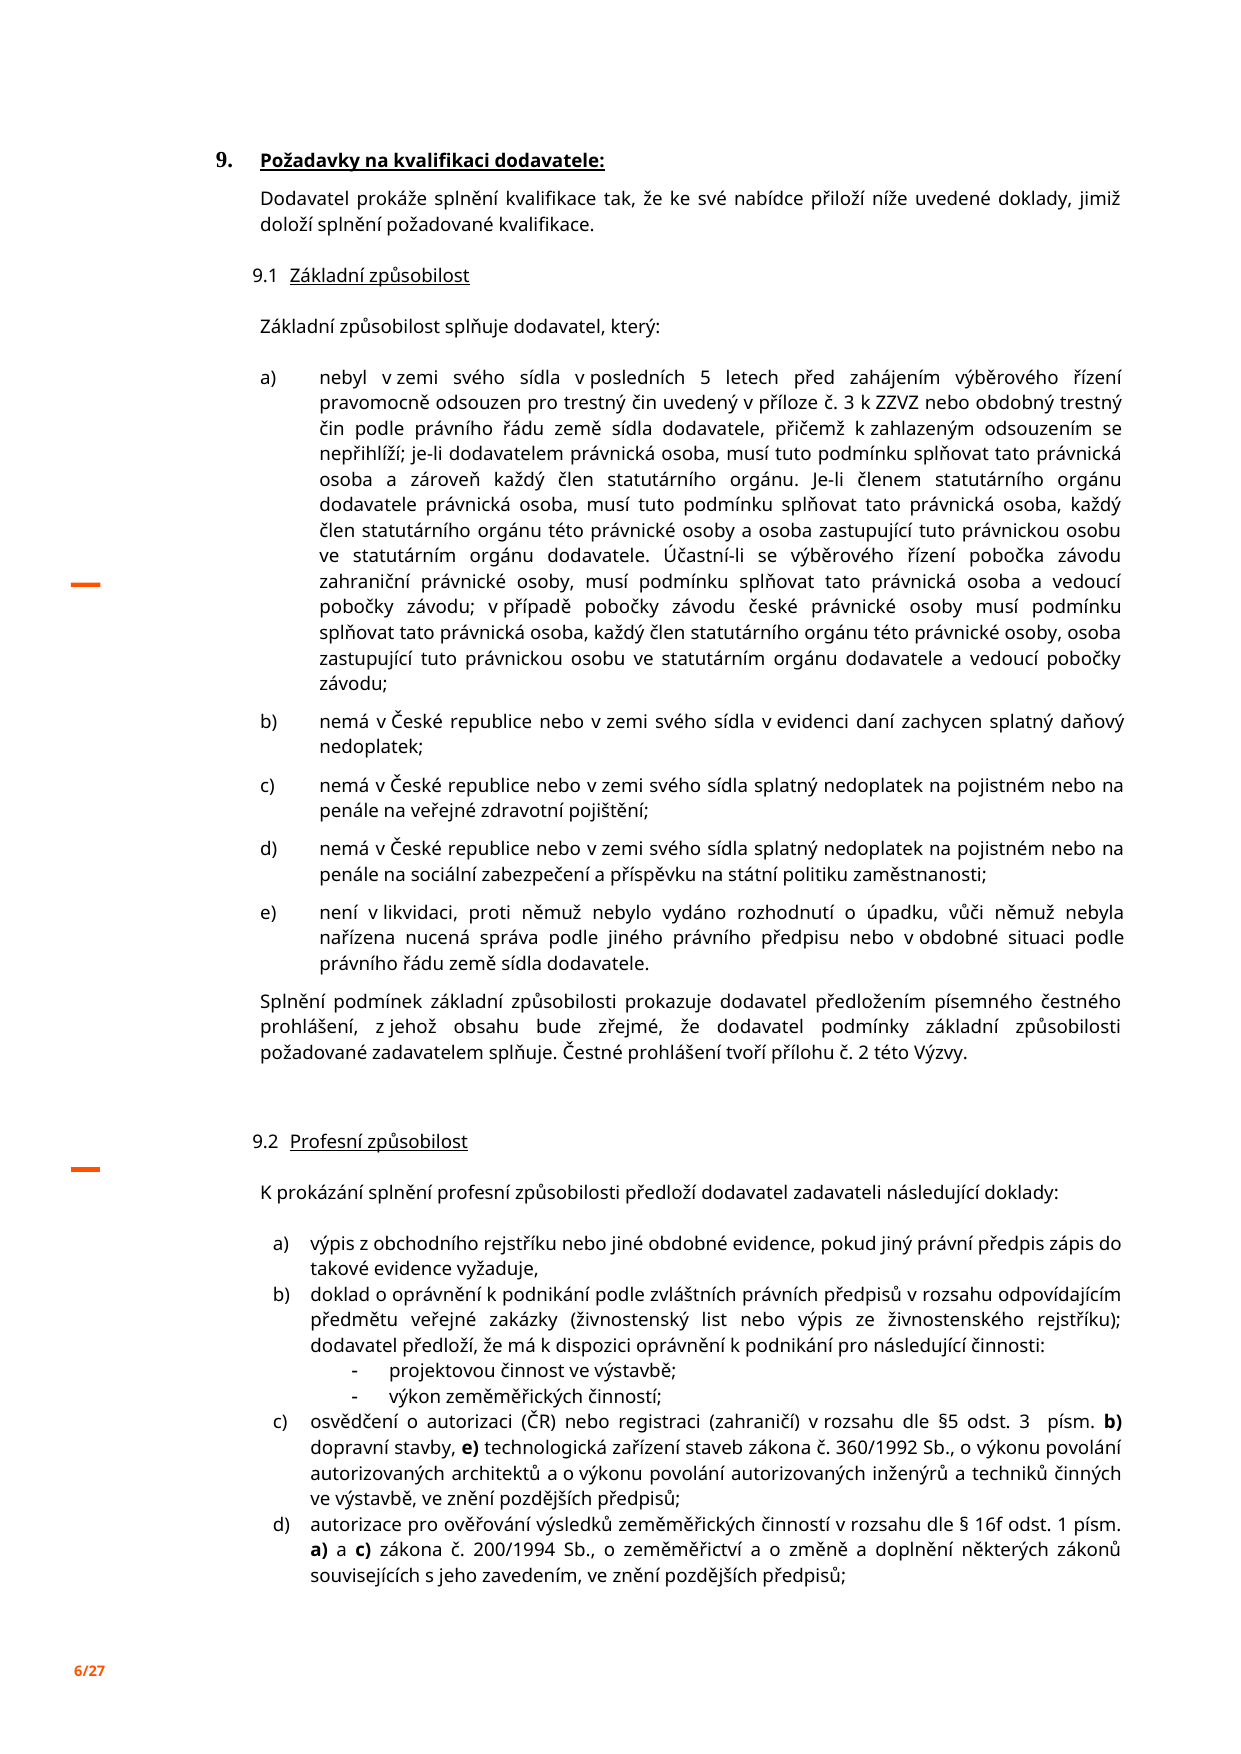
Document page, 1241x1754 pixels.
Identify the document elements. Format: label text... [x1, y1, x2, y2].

list výkon zeměměřických činností; [351, 1383, 1122, 1409]
text Splnění podmínek základní způsobilosti prokazuje dodavatel předložením písemného čestného prohlášení, z jehož obsahu bude zřejmé, že dodavatel podmínky základní způsobilosti požadované zadavatelem splňuje. Čestné prohlášení tvoří přílohu č. 2 této Výzvy. [260, 988, 1122, 1064]
text c) nemá v České republice nebo v zemi svého sídla splatný nedoplatek na pojistném nebo na penále na veřejné zdravotní pojištění; [260, 772, 1124, 823]
text Dodavatel prokáže splnění kvalifikace tak, že ke své nabídce přiloží níže uvedené doklady, jimiž doloží splnění požadované kvalifikace. [260, 185, 1122, 236]
list Požadavky na kvalifikaci dodavatele: [216, 146, 1122, 173]
text e) není v likvidaci, proti němuž nebylo vydáno rozhodnutí o úpadku, vůči němuž nebyla nařízena nucená správa podle jiného právního předpisu nebo v obdobné situaci podle právního řádu země sídla dodavatele. [260, 899, 1124, 976]
text a) nebyl v zemi svého sídla v posledních 5 letech před zahájením výběrového řízení pravomocně odsouzen pro trestný čin uvedený v příloze č. 3 k ZZVZ nebo obdobný trestný čin podle právního řádu země sídla dodavatele, přičemž k zahlazeným odsouzením se nepřihlíží; je-li dodavatelem právnická osoba, musí tuto podmínku splňovat tato právnická osoba a zároveň každý člen statutárního orgánu. Je-li členem statutárního orgánu dodavatele právnická osoba, musí tuto podmínku splňovat tato právnická osoba, každý člen statutárního orgánu této právnické osoby a osoba zastupující tuto právnickou osobu ve statutárním orgánu dodavatele. Účastní-li se výběrového řízení pobočka závodu zahraniční právnické osoby, musí podmínku splňovat tato právnická osoba a vedoucí pobočky závodu; v případě pobočky závodu české právnické osoby musí podmínku splňovat tato právnická osoba, každý člen statutárního orgánu této právnické osoby, osoba zastupující tuto právnickou osobu ve statutárním orgánu dodavatele a vedoucí pobočky závodu; [260, 364, 1122, 696]
list osvědčení o autorizaci (ČR) nebo registraci (zahraničí) v rozsahu dle §5 odst. 3 písm. b) dopravní stavby, e) technologická zařízení staveb zákona č. 360/1992 Sb., o výkonu povolání autorizovaných architektů a o výkonu povolání autorizovaných inženýrů a techniků činných ve výstavbě, ve znění pozdějších předpisů; [273, 1409, 1122, 1511]
list projektovou činnost ve výstavbě; [351, 1358, 1122, 1383]
text d) nemá v České republice nebo v zemi svého sídla splatný nedoplatek na pojistném nebo na penále na sociální zabezpečení a příspěvku na státní politiku zaměstnanosti; [260, 835, 1124, 886]
text Základní způsobilost splňuje dodavatel, který: [216, 313, 1122, 338]
list výpis z obchodního rejstříku nebo jiné obdobné evidence, pokud jiný právní předpis zápis do takové evidence vyžaduje, [273, 1230, 1122, 1281]
list autorizace pro ověřování výsledků zeměměřických činností v rozsahu dle § 16f odst. 1 písm. a) a c) zákona č. 200/1994 Sb., o zeměměřictví a o změně a doplnění některých zákonů souvisejících s jeho zavedením, ve znění pozdějších předpisů; [273, 1511, 1122, 1587]
text b) nemá v České republice nebo v zemi svého sídla v evidenci daní zachycen splatný daňový nedoplatek; [260, 708, 1124, 759]
list doklad o oprávnění k podnikání podle zvláštních právních předpisů v rozsahu odpovídajícím předmětu veřejné zakázky (živnostenský list nebo výpis ze živnostenského rejstříku); dodavatel předloží, že má k dispozici oprávnění k podnikání pro následující činnosti: [273, 1281, 1122, 1358]
list Základní způsobilost [252, 262, 1122, 287]
text K prokázání splnění profesní způsobilosti předloží dodavatel zadavateli následující doklady: [260, 1179, 1122, 1205]
list Profesní způsobilost [252, 1128, 1122, 1154]
